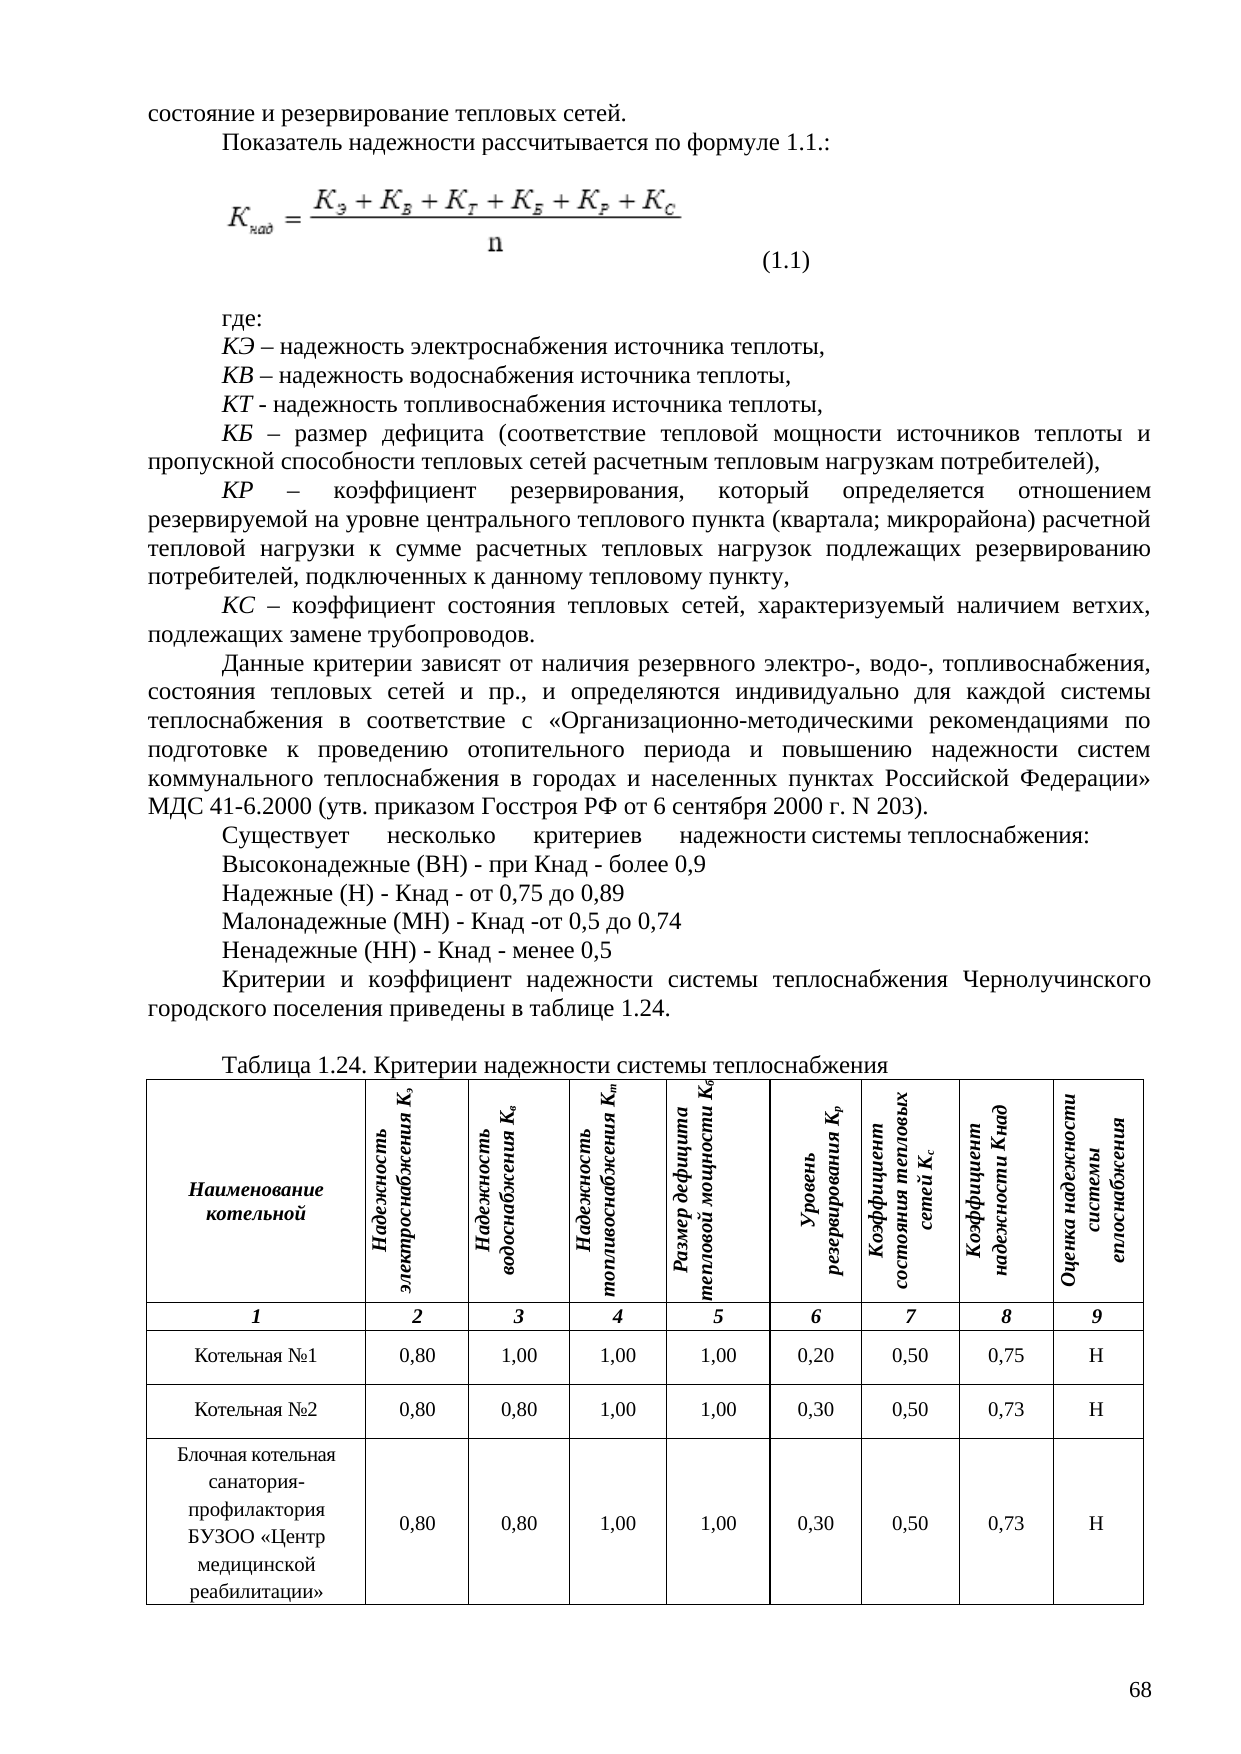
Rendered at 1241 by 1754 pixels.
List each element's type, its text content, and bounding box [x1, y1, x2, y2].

text Показатель надежности рассчитывается по формуле 1.1.: [148, 127, 1152, 155]
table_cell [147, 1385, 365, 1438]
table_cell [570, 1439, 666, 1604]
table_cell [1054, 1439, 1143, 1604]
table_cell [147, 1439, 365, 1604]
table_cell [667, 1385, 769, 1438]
text Таблица 1.24. Критерии надежности системы теплоснабжения [148, 1050, 1152, 1079]
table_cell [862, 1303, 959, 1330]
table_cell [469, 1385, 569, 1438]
text КБ – размер дефицита (соответствие тепловой мощности источников теплоты и пропускной способности тепловых сетей расчетным тепловым нагрузкам потребителей), [148, 418, 1152, 475]
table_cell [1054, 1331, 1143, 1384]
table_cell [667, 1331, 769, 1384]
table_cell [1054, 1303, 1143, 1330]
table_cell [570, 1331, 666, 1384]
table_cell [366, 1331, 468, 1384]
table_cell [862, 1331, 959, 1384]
text Критерии и коэффициент надежности системы теплоснабжения Чернолучинского городского поселения приведены в таблице 1.24. [148, 964, 1152, 1021]
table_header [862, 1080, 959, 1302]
text Существует несколько критериев надежности системы теплоснабжения: [148, 820, 1152, 849]
text Данные критерии зависят от наличия резервного электро-, водо-, топливоснабжения, состояния тепловых сетей и пр., и определяются индивидуально для каждой системы теплоснабжения в соответствие с «Организационно-методическими рекомендациями по подготовке к проведению отопительного периода и повышению надежности систем коммунального теплоснабжения в городах и населенных пунктах Российской Федерации» МДС 41-6.2000 (утв. приказом Госстроя РФ от 6 сентября 2000 г. N 203). [148, 648, 1152, 820]
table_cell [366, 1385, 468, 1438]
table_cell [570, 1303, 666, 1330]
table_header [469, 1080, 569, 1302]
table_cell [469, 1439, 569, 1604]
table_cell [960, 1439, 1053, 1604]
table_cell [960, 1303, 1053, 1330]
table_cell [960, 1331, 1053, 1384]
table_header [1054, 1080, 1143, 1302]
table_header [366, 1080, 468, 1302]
text где: [148, 303, 1152, 331]
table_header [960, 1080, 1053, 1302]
text КТ - надежность топливоснабжения источника теплоты, [148, 389, 1152, 418]
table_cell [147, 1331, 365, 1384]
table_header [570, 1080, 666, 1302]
text КР – коэффициент резервирования, который определяется отношением резервируемой на уровне центрального теплового пункта (квартала; микрорайона) расчетной тепловой нагрузки к сумме расчетных тепловых нагрузок подлежащих резервированию потребителей, подключенных к данному тепловому пункту, [148, 475, 1152, 590]
text КЭ – надежность электроснабжения источника теплоты, [148, 331, 1152, 360]
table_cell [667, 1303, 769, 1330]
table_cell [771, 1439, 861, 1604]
text Надежные (Н) - Кнад - от 0,75 до 0,89 [148, 878, 1152, 906]
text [148, 98, 1152, 127]
picture [221, 155, 688, 269]
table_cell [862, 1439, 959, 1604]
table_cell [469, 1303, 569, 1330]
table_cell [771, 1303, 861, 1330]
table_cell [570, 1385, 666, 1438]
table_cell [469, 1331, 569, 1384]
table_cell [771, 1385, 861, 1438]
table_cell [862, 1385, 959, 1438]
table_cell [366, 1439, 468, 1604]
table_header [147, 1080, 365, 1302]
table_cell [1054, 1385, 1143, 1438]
text Высоконадежные (ВН) - при Кнад - более 0,9 [148, 849, 1152, 878]
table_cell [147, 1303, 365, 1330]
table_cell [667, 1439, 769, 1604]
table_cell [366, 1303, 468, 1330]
text КВ – надежность водоснабжения источника теплоты, [148, 360, 1152, 389]
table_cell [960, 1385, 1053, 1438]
text Малонадежные (МН) - Кнад -от 0,5 до 0,74 [148, 906, 1152, 935]
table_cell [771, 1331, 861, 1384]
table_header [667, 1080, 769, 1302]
text КС – коэффициент состояния тепловых сетей, характеризуемый наличием ветхих, подлежащих замене трубопроводов. [148, 590, 1152, 648]
text Ненадежные (НН) - Кнад - менее 0,5 [148, 935, 1152, 964]
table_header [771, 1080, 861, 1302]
